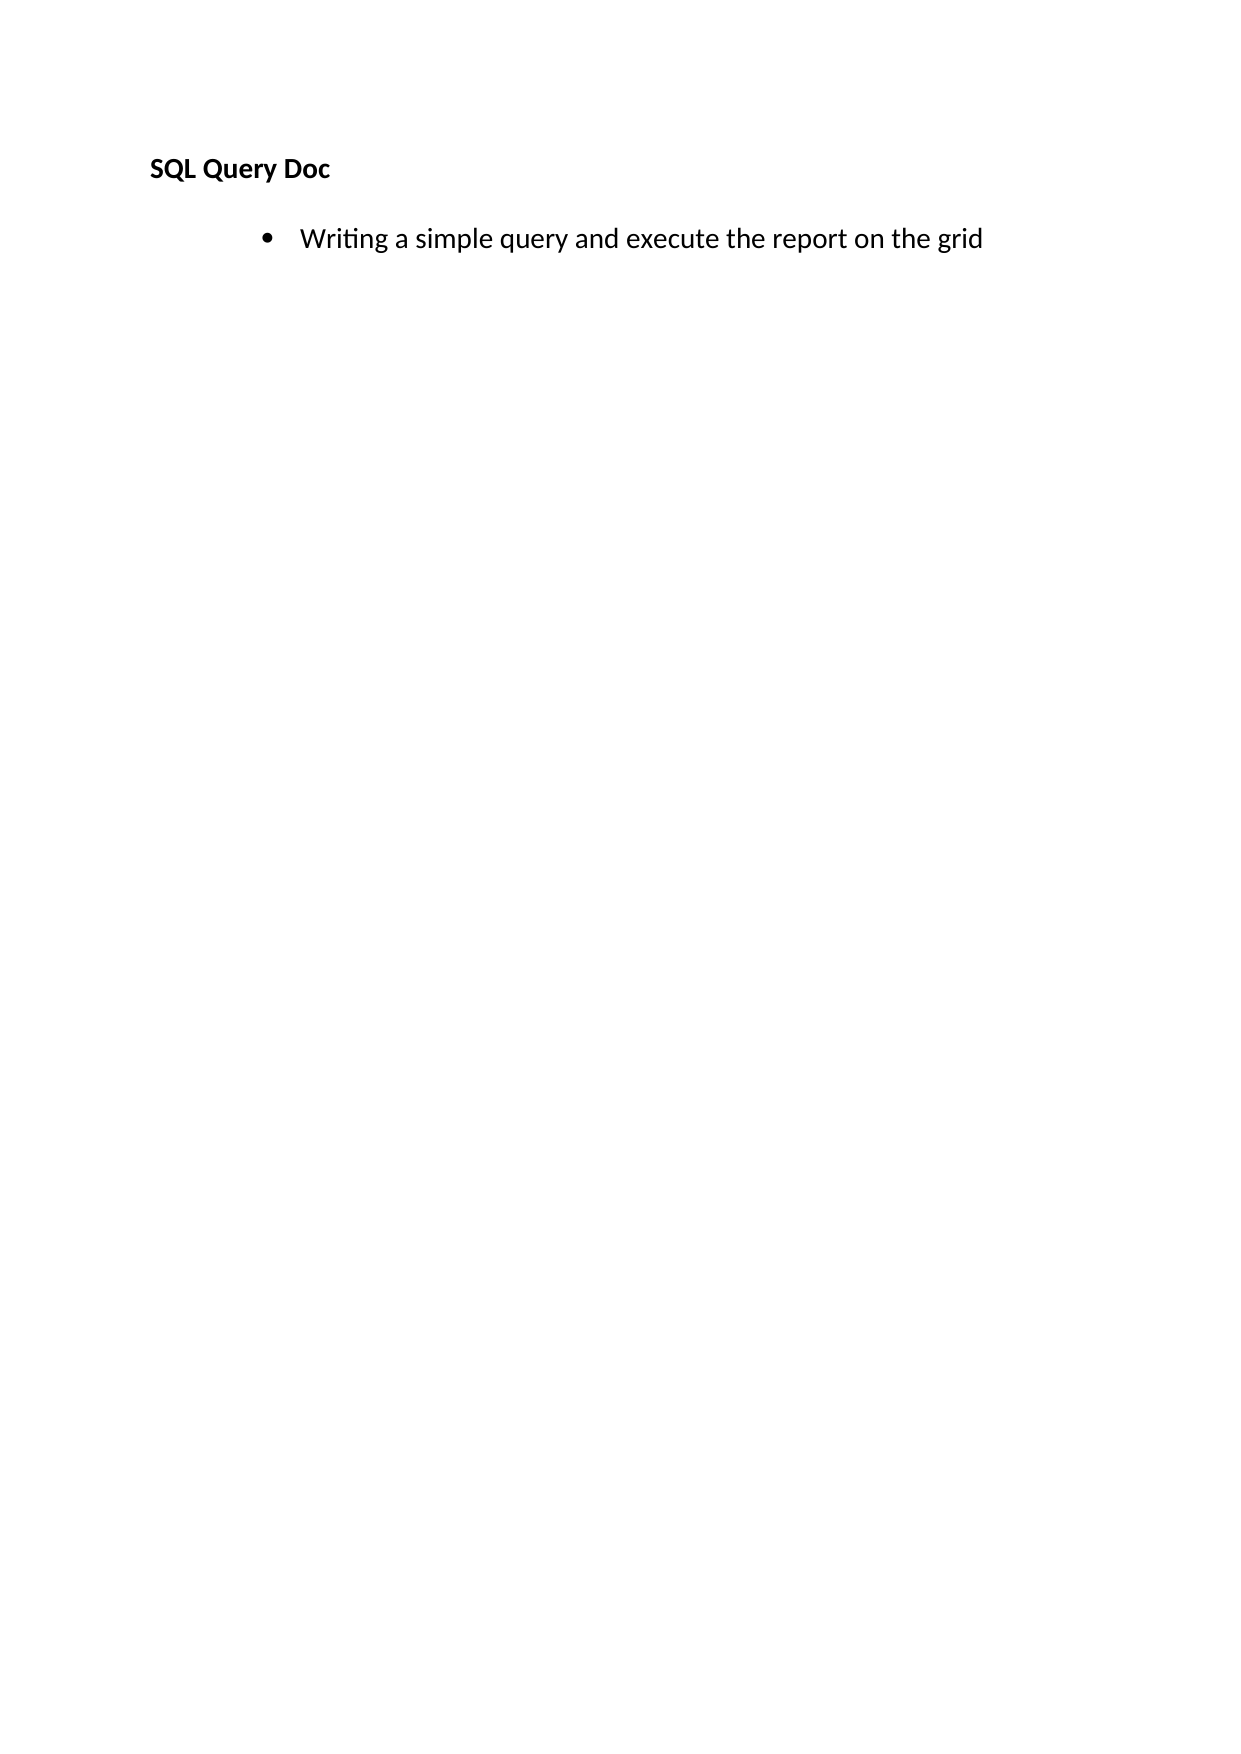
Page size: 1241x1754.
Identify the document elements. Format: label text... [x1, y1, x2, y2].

list Writing a simple query and execute the report on the grid [262, 220, 1090, 256]
text SQL Query Doc [150, 150, 1090, 186]
